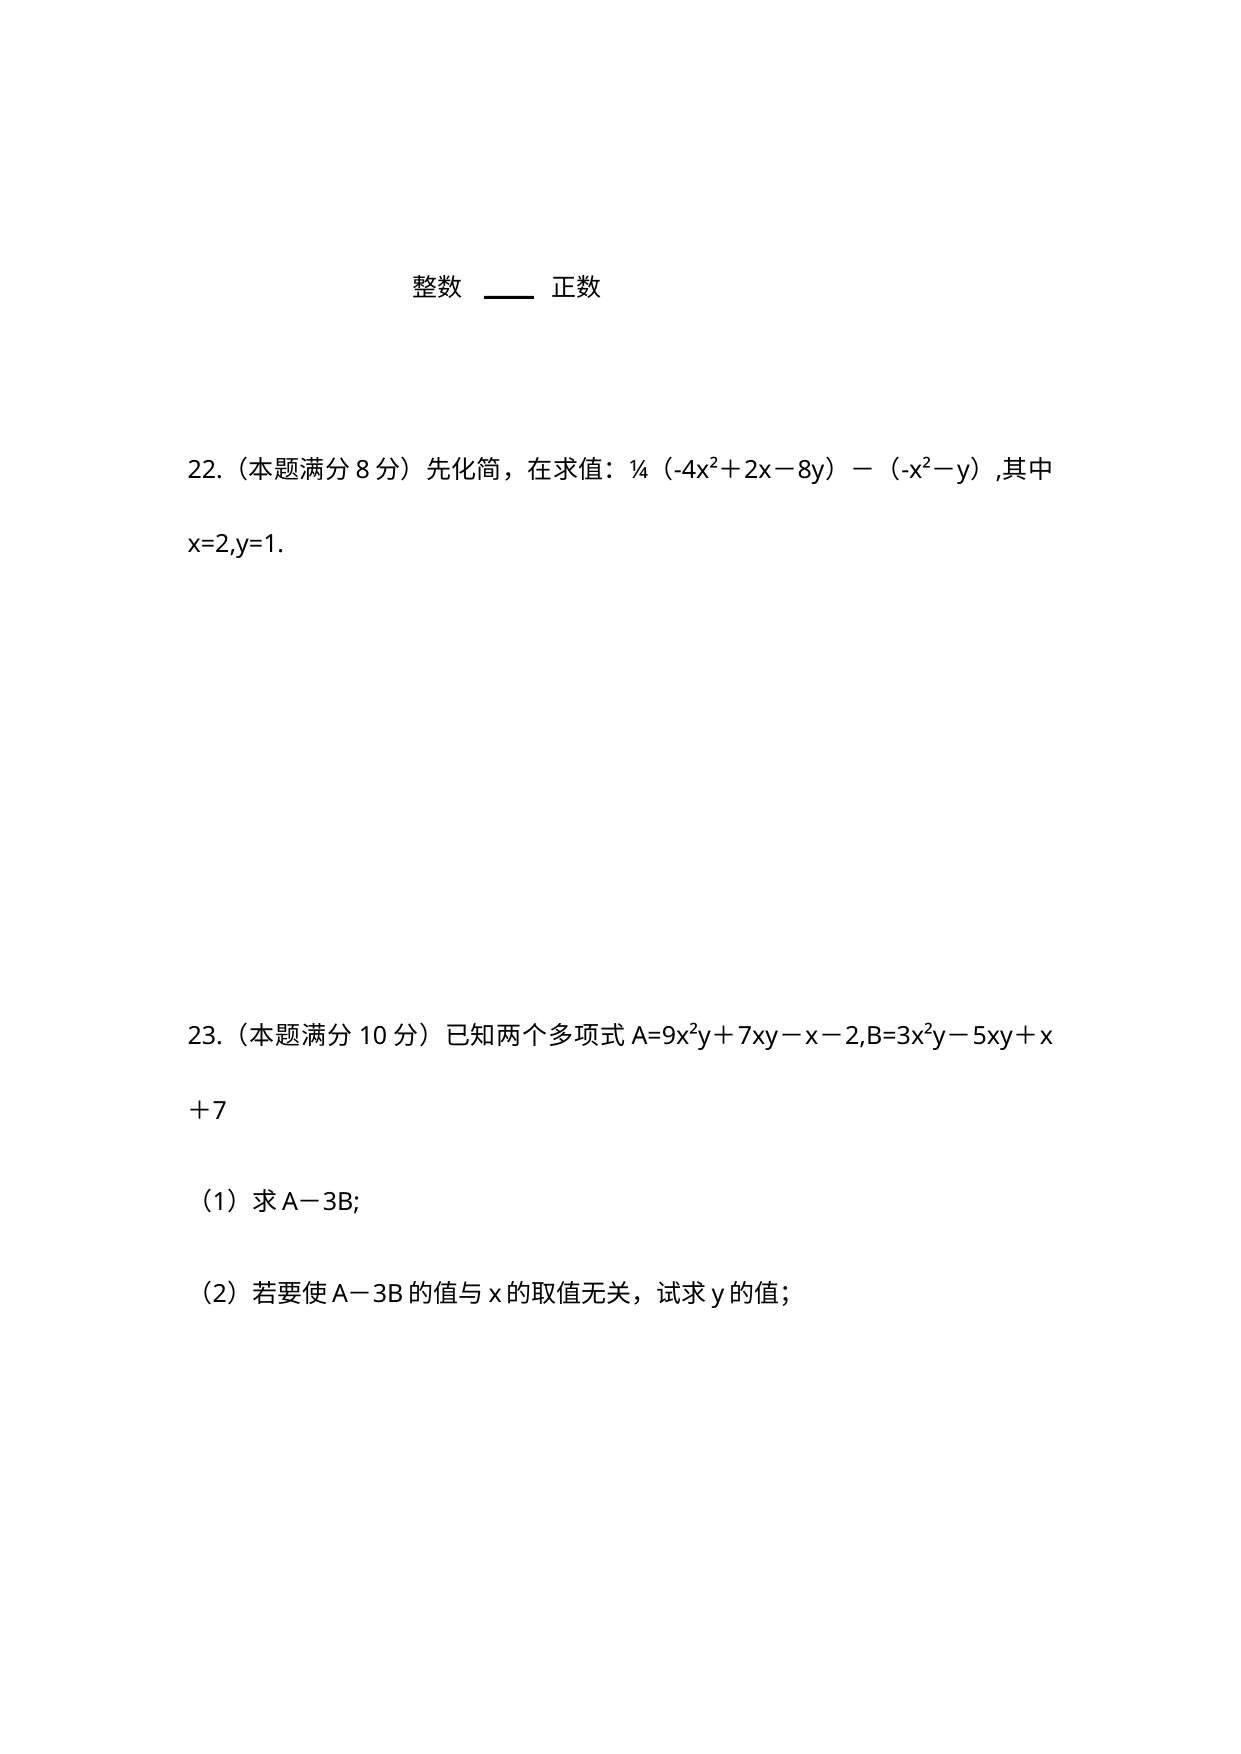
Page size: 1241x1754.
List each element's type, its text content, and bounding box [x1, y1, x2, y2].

text （2）若要使A－3B的值与x的取值无关，试求y的值； [187, 1259, 1053, 1324]
text （1）求A－3B; [187, 1167, 1053, 1232]
text 整数 ▁▁ 正数 [262, 253, 1053, 318]
text 22.（本题满分8分）先化简，在求值：¼（-4x²＋2x－8y）－（-x²－y）,其中x=2,y=1. [187, 435, 1053, 575]
text 23.（本题满分10分）已知两个多项式A=9x²y＋7xy－x－2,B=3x²y－5xy＋x＋7 [187, 1001, 1053, 1141]
